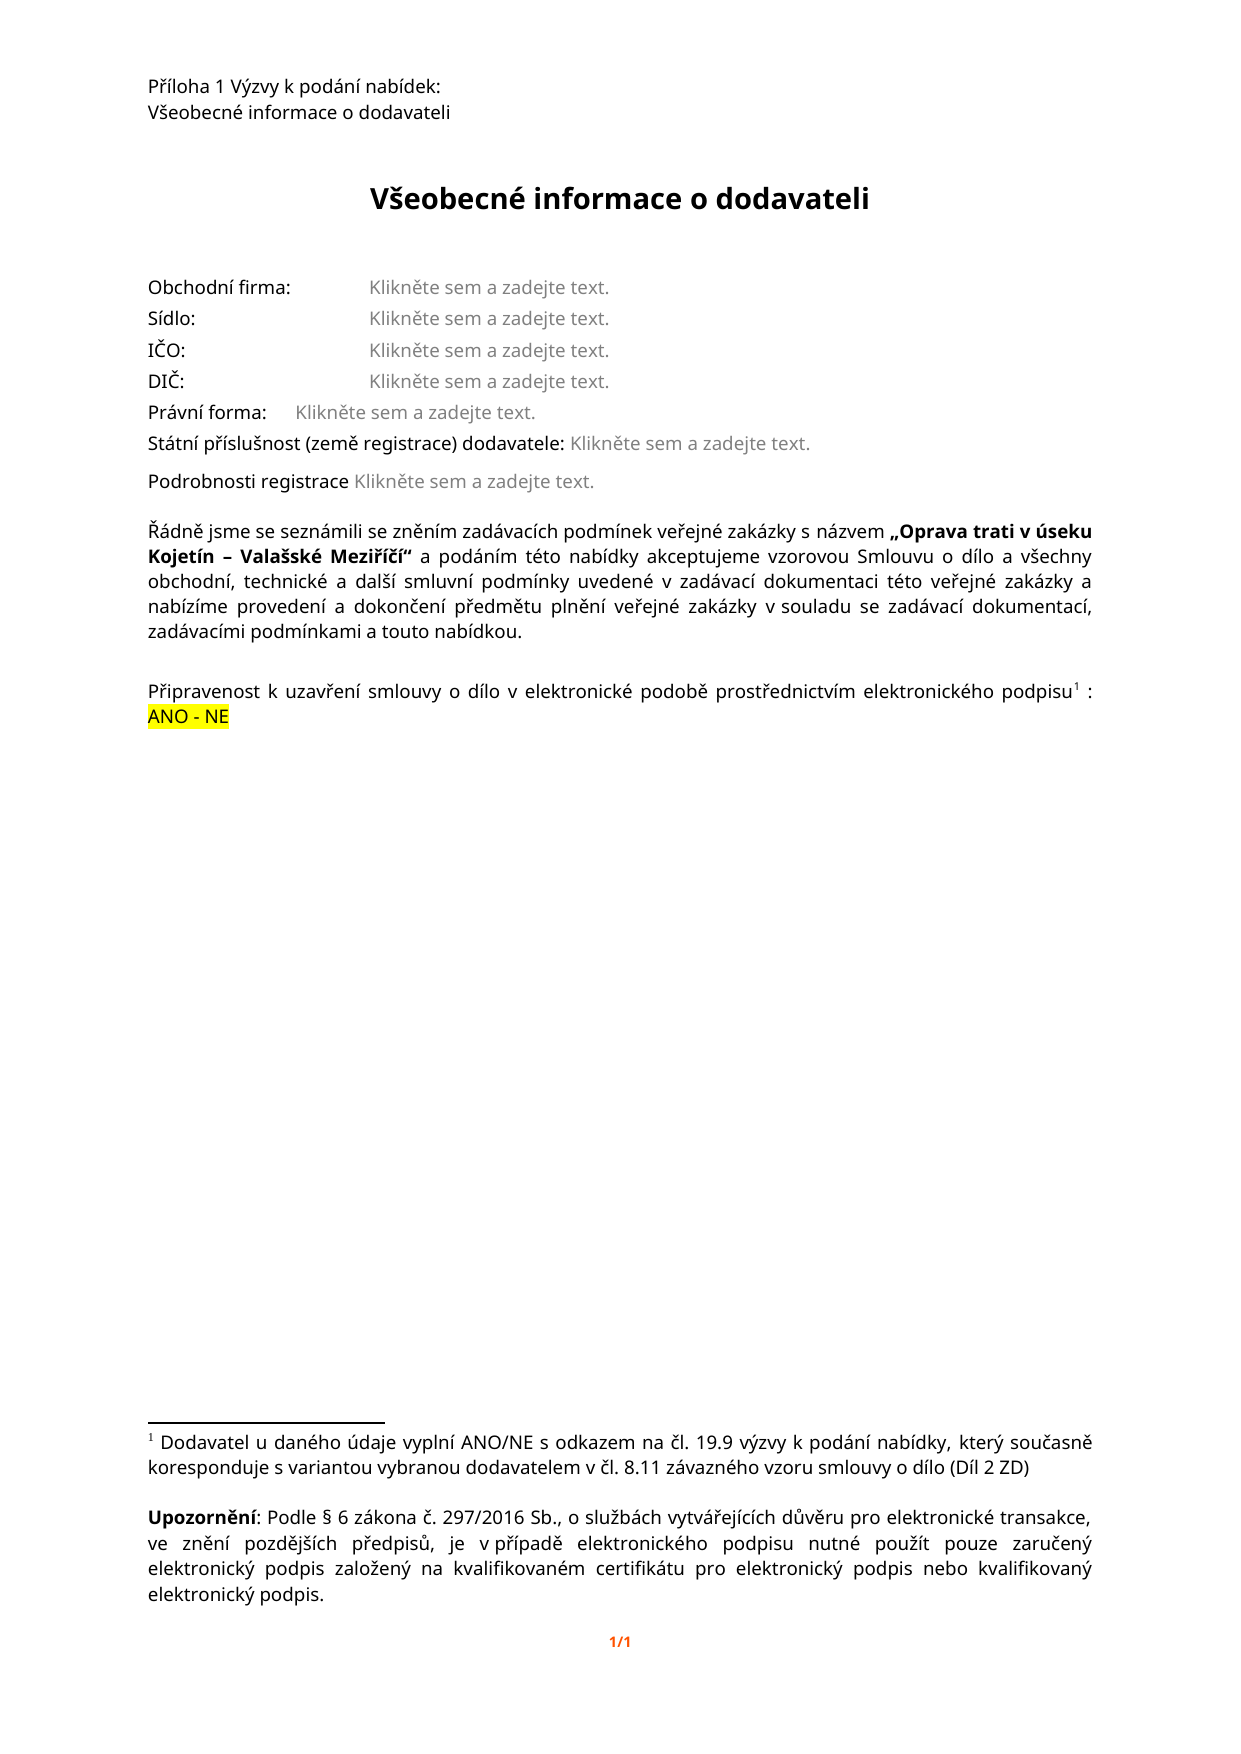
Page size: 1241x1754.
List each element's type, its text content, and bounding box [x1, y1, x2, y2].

title Všeobecné informace o dodavateli [148, 178, 1093, 218]
text DIČ: [148, 368, 1093, 393]
text Státní příslušnost (země registrace) dodavatele: [148, 431, 1093, 456]
text Sídlo: [148, 306, 1093, 331]
text Podrobnosti registrace [148, 468, 1093, 493]
text Obchodní firma: [148, 274, 1093, 299]
text Řádně jsme se seznámili se zněním zadávacích podmínek veřejné zakázky s názvem „Oprava trati v úseku Kojetín – Valašské Meziříčí“ a podáním této nabídky akceptujeme vzorovou Smlouvu o dílo a všechny obchodní, technické a další smluvní podmínky uvedené v zadávací dokumentaci této veřejné zakázky a nabízíme provedení a dokončení předmětu plnění veřejné zakázky v souladu se zadávací dokumentací, zadávacími podmínkami a touto nabídkou. [148, 518, 1093, 643]
text Připravenost k uzavření smlouvy o dílo v elektronické podobě prostřednictvím elektronického podpisu1 : [148, 678, 1093, 729]
text Právní forma: [148, 399, 1093, 424]
text IČO: [148, 337, 1093, 362]
